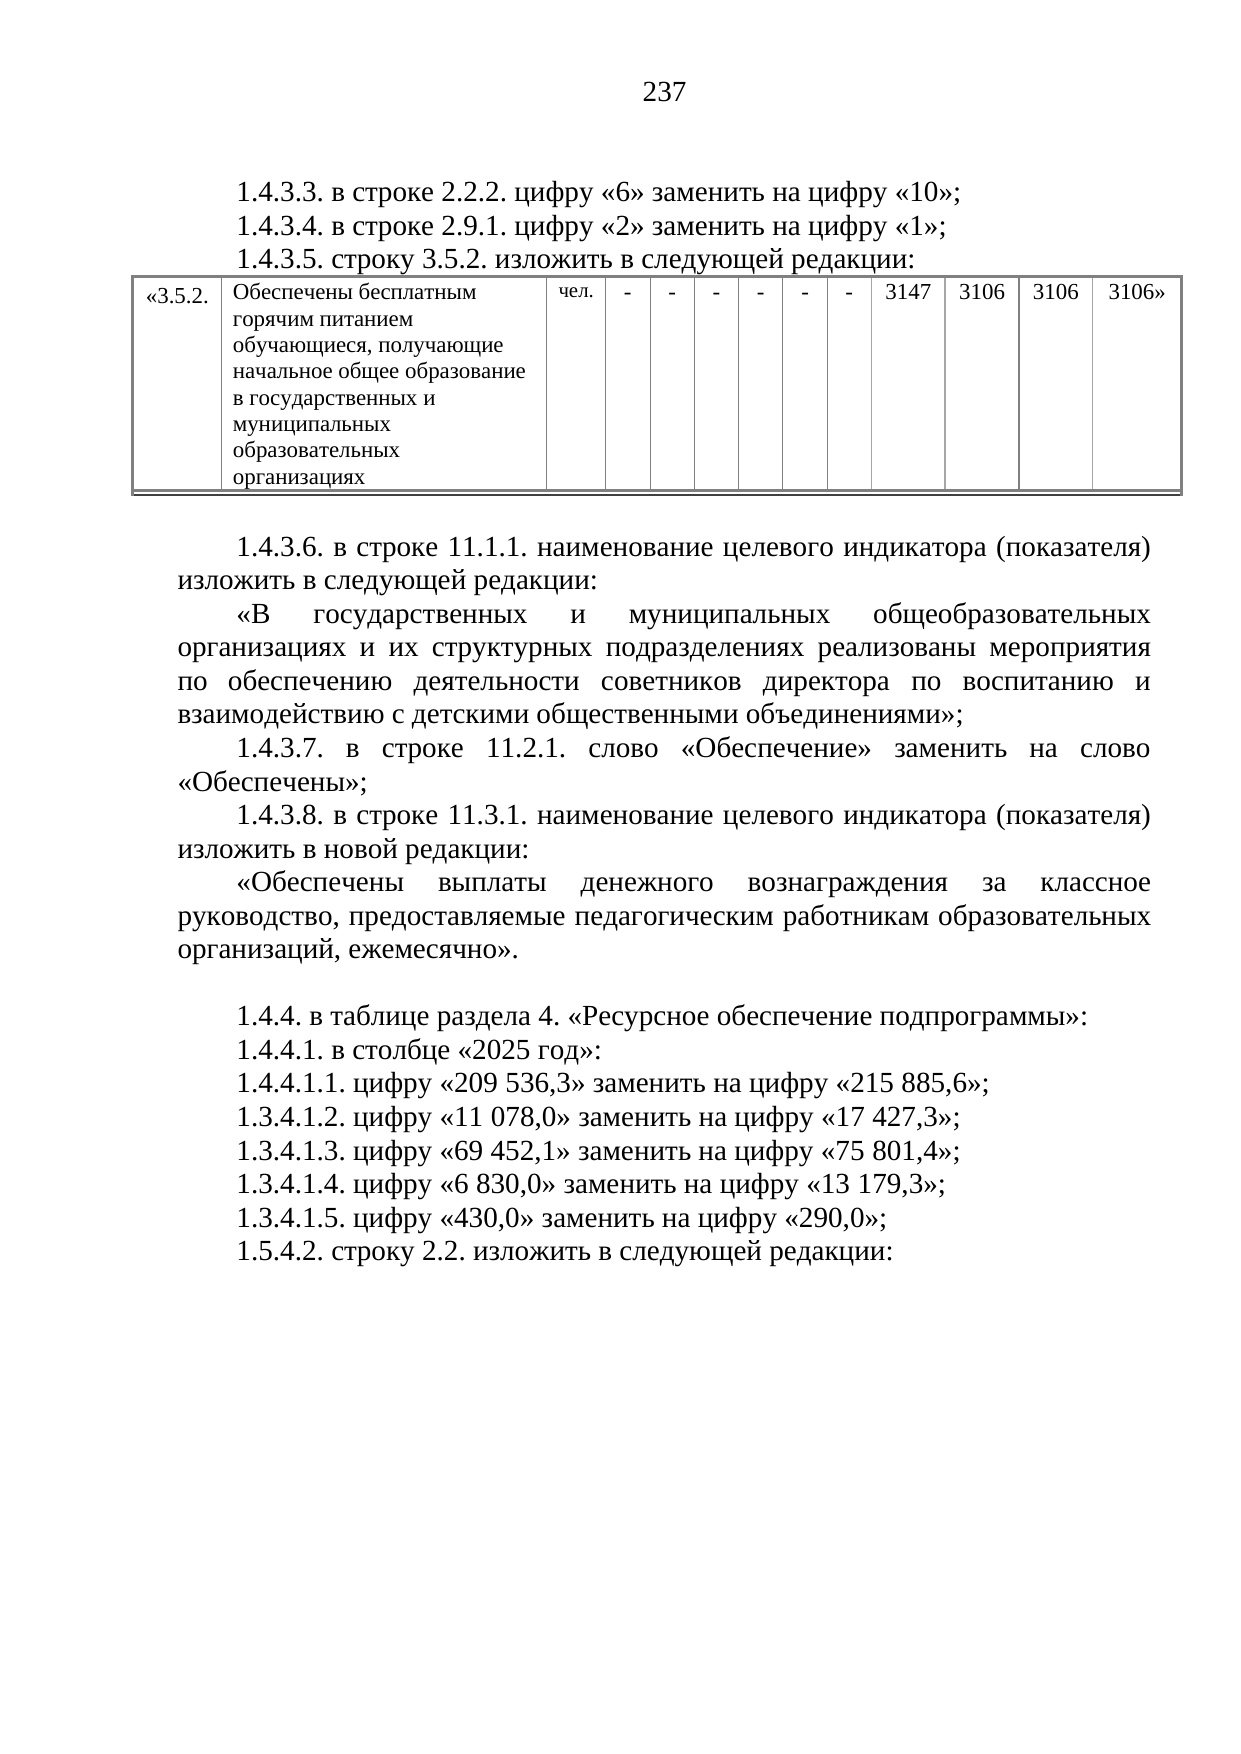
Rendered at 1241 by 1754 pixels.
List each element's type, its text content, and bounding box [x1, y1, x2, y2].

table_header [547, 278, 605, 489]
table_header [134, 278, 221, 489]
text 1.4.4.1.1. цифру «209 536,3» заменить на цифру «215 885,6»; [177, 1066, 1152, 1099]
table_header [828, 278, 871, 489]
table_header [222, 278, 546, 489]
text 1.4.3.3. в строке 2.2.2. цифру «6» заменить на цифру «10»; [177, 174, 1152, 208]
text 1.4.3.7. в строке 11.2.1. слово «Обеспечение» заменить на слово «Обеспечены»; [177, 730, 1152, 797]
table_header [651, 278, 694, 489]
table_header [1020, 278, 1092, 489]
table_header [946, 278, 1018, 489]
text 1.4.3.5. строку 3.5.2. изложить в следующей редакции: [177, 242, 1152, 275]
text 1.4.3.6. в строке 11.1.1. наименование целевого индикатора (показателя) изложить в следующей редакции: [177, 529, 1152, 596]
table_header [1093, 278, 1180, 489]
text 1.3.4.1.2. цифру «11 078,0» заменить на цифру «17 427,3»; [177, 1099, 1152, 1133]
text «Обеспечены выплаты денежного вознаграждения за классное руководство, предоставляемые педагогическим работникам образовательных организаций, ежемесячно». [177, 864, 1152, 965]
text 1.4.4. в таблице раздела 4. «Ресурсное обеспечение подпрограммы»: [177, 998, 1152, 1032]
text 1.3.4.1.3. цифру «69 452,1» заменить на цифру «75 801,4»; [177, 1133, 1152, 1166]
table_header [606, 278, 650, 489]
text 1.4.3.4. в строке 2.9.1. цифру «2» заменить на цифру «1»; [177, 208, 1152, 242]
text 1.4.4.1. в столбце «2025 год»: [177, 1032, 1152, 1066]
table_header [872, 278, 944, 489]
text «В государственных и муниципальных общеобразовательных организациях и их структурных подразделениях реализованы мероприятия по обеспечению деятельности советников директора по воспитанию и взаимодействию с детскими общественными объединениями»; [177, 596, 1152, 730]
text 1.3.4.1.4. цифру «6 830,0» заменить на цифру «13 179,3»; [177, 1166, 1152, 1200]
text 1.5.4.2. строку 2.2. изложить в следующей редакции: [177, 1233, 1152, 1267]
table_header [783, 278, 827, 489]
text 1.4.3.8. в строке 11.3.1. наименование целевого индикатора (показателя) изложить в новой редакции: [177, 797, 1152, 864]
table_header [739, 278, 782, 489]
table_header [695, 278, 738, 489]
text 1.3.4.1.5. цифру «430,0» заменить на цифру «290,0»; [177, 1200, 1152, 1233]
